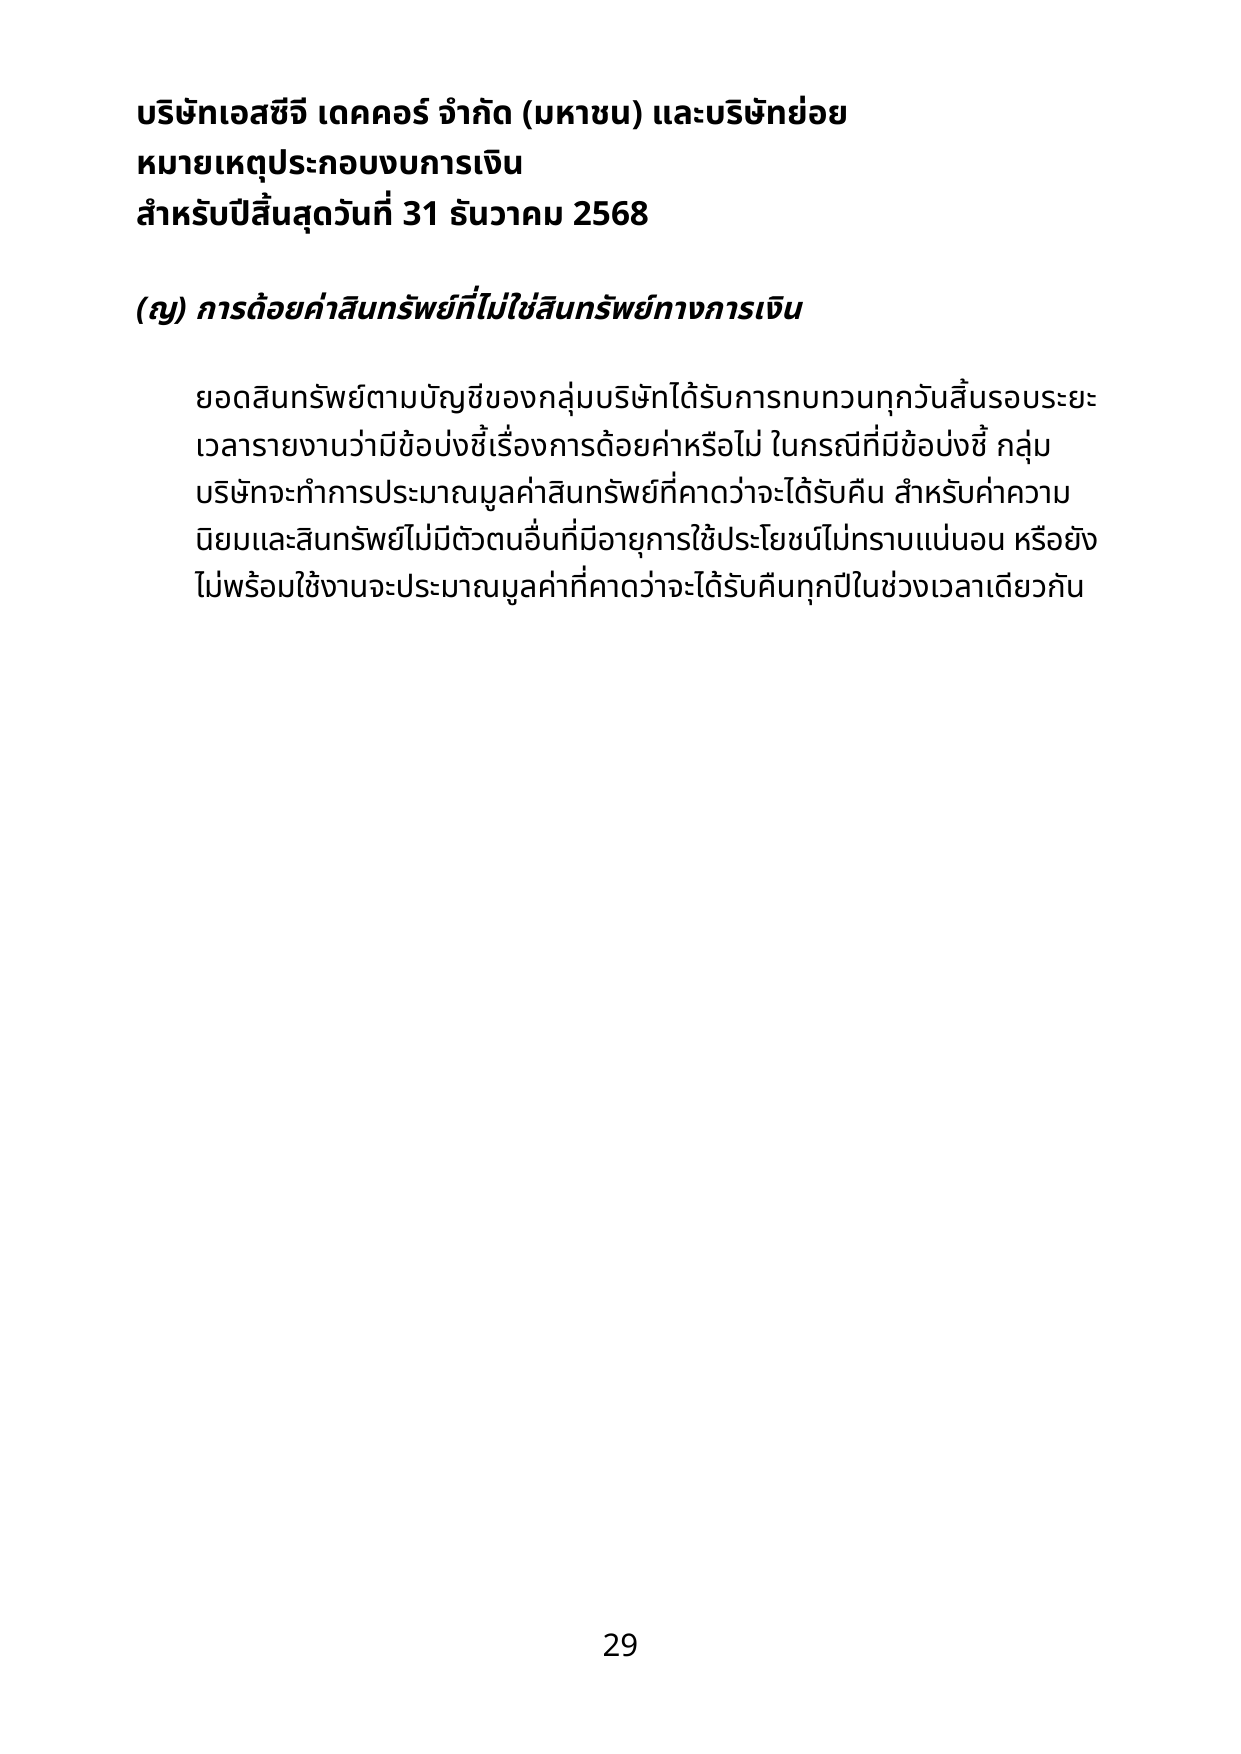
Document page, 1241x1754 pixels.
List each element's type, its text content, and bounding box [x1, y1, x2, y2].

text ยอดสินทรัพย์ตามบัญชีของกลุ่มบริษัทได้รับการทบทวนทุกวันสิ้นรอบระยะเวลารายงานว่ามีข้อบ่งชี้เรื่องการด้อยค่าหรือไม่ ในกรณีที่มีข้อบ่งชี้ กลุ่มบริษัทจะทำการประมาณมูลค่าสินทรัพย์ที่คาดว่าจะได้รับคืน สำหรับค่าความนิยมและสินทรัพย์ไม่มีตัวตนอื่นที่มีอายุการใช้ประโยชน์ไม่ทราบแน่นอน หรือยังไม่พร้อมใช้งานจะประมาณมูลค่าที่คาดว่าจะได้รับคืนทุกปีในช่วงเวลาเดียวกัน [195, 376, 1104, 612]
list การด้อยค่าสินทรัพย์ที่ไม่ใช่สินทรัพย์ทางการเงิน [136, 286, 1104, 333]
